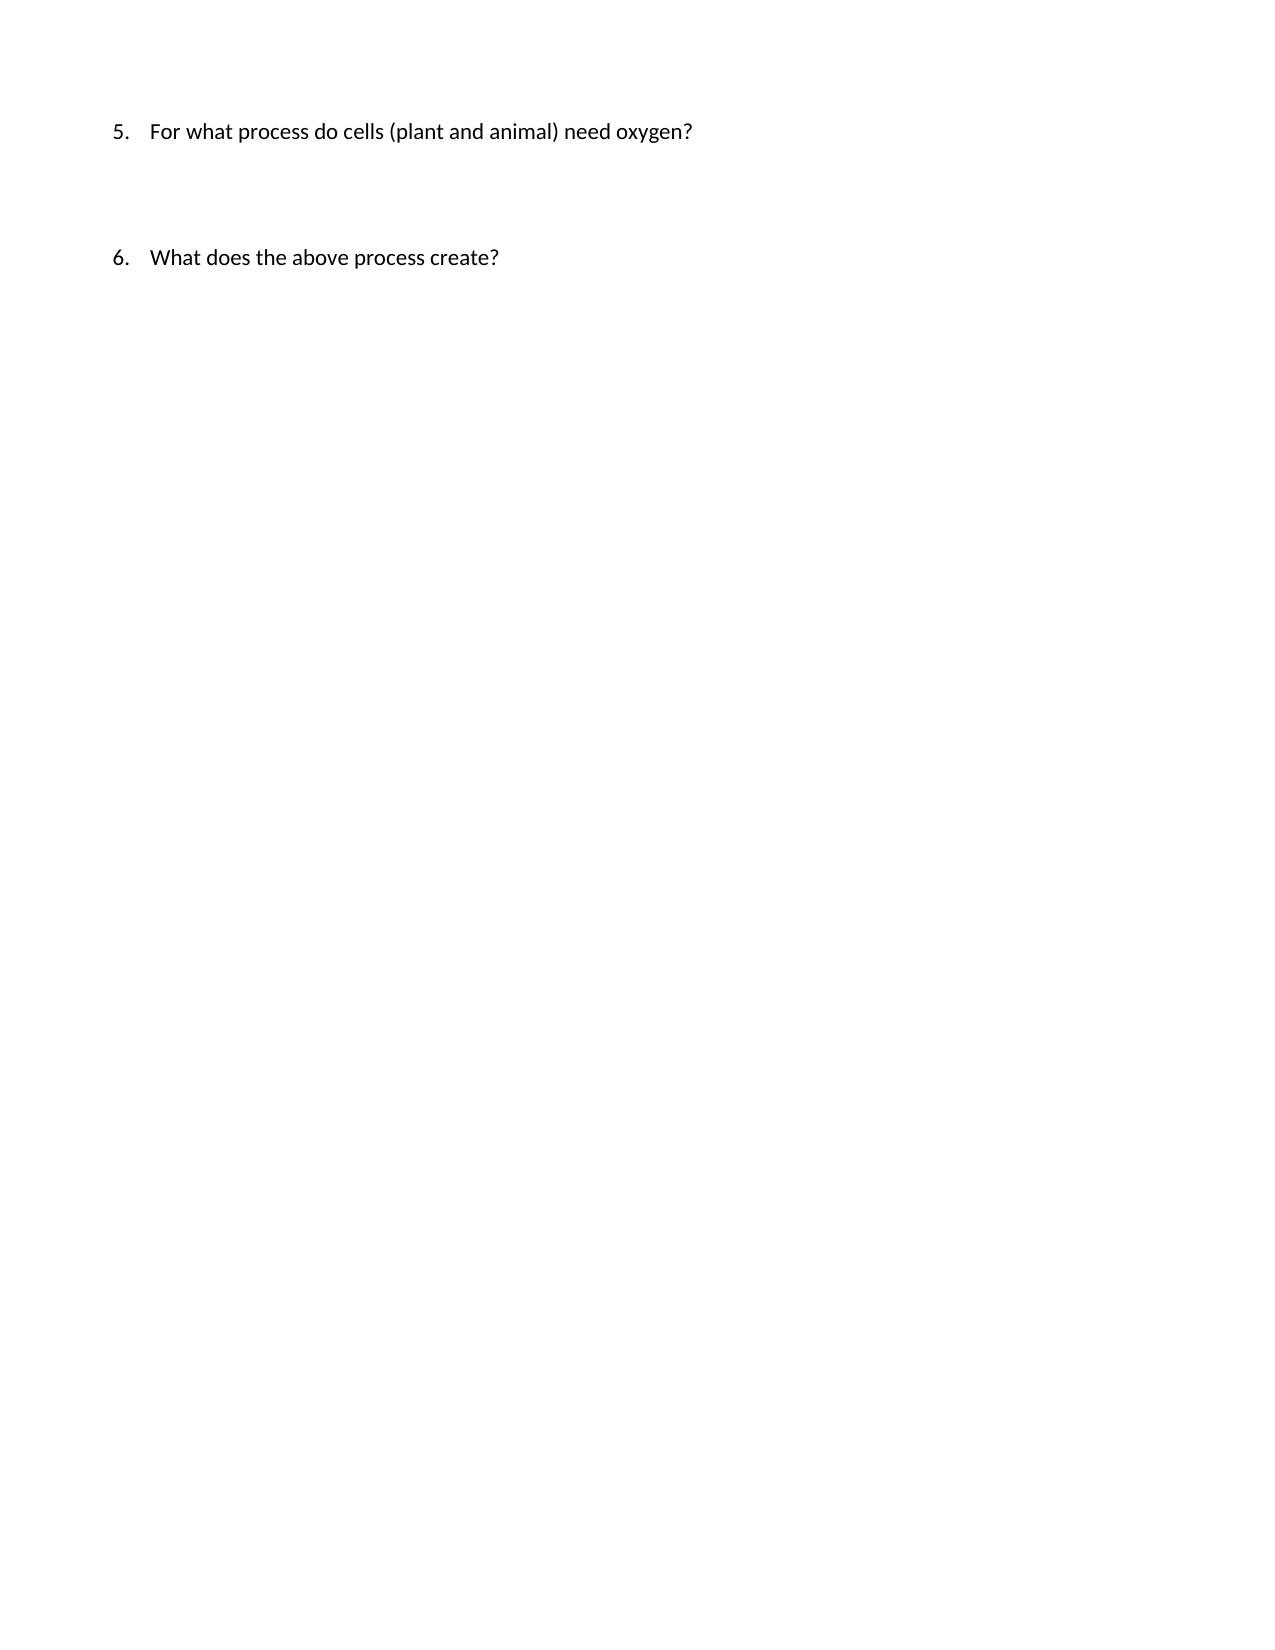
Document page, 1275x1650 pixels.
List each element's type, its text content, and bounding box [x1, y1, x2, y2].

list For what process do cells (plant and animal) need oxygen? [112, 117, 1200, 145]
list What does the above process create? [112, 243, 1200, 271]
